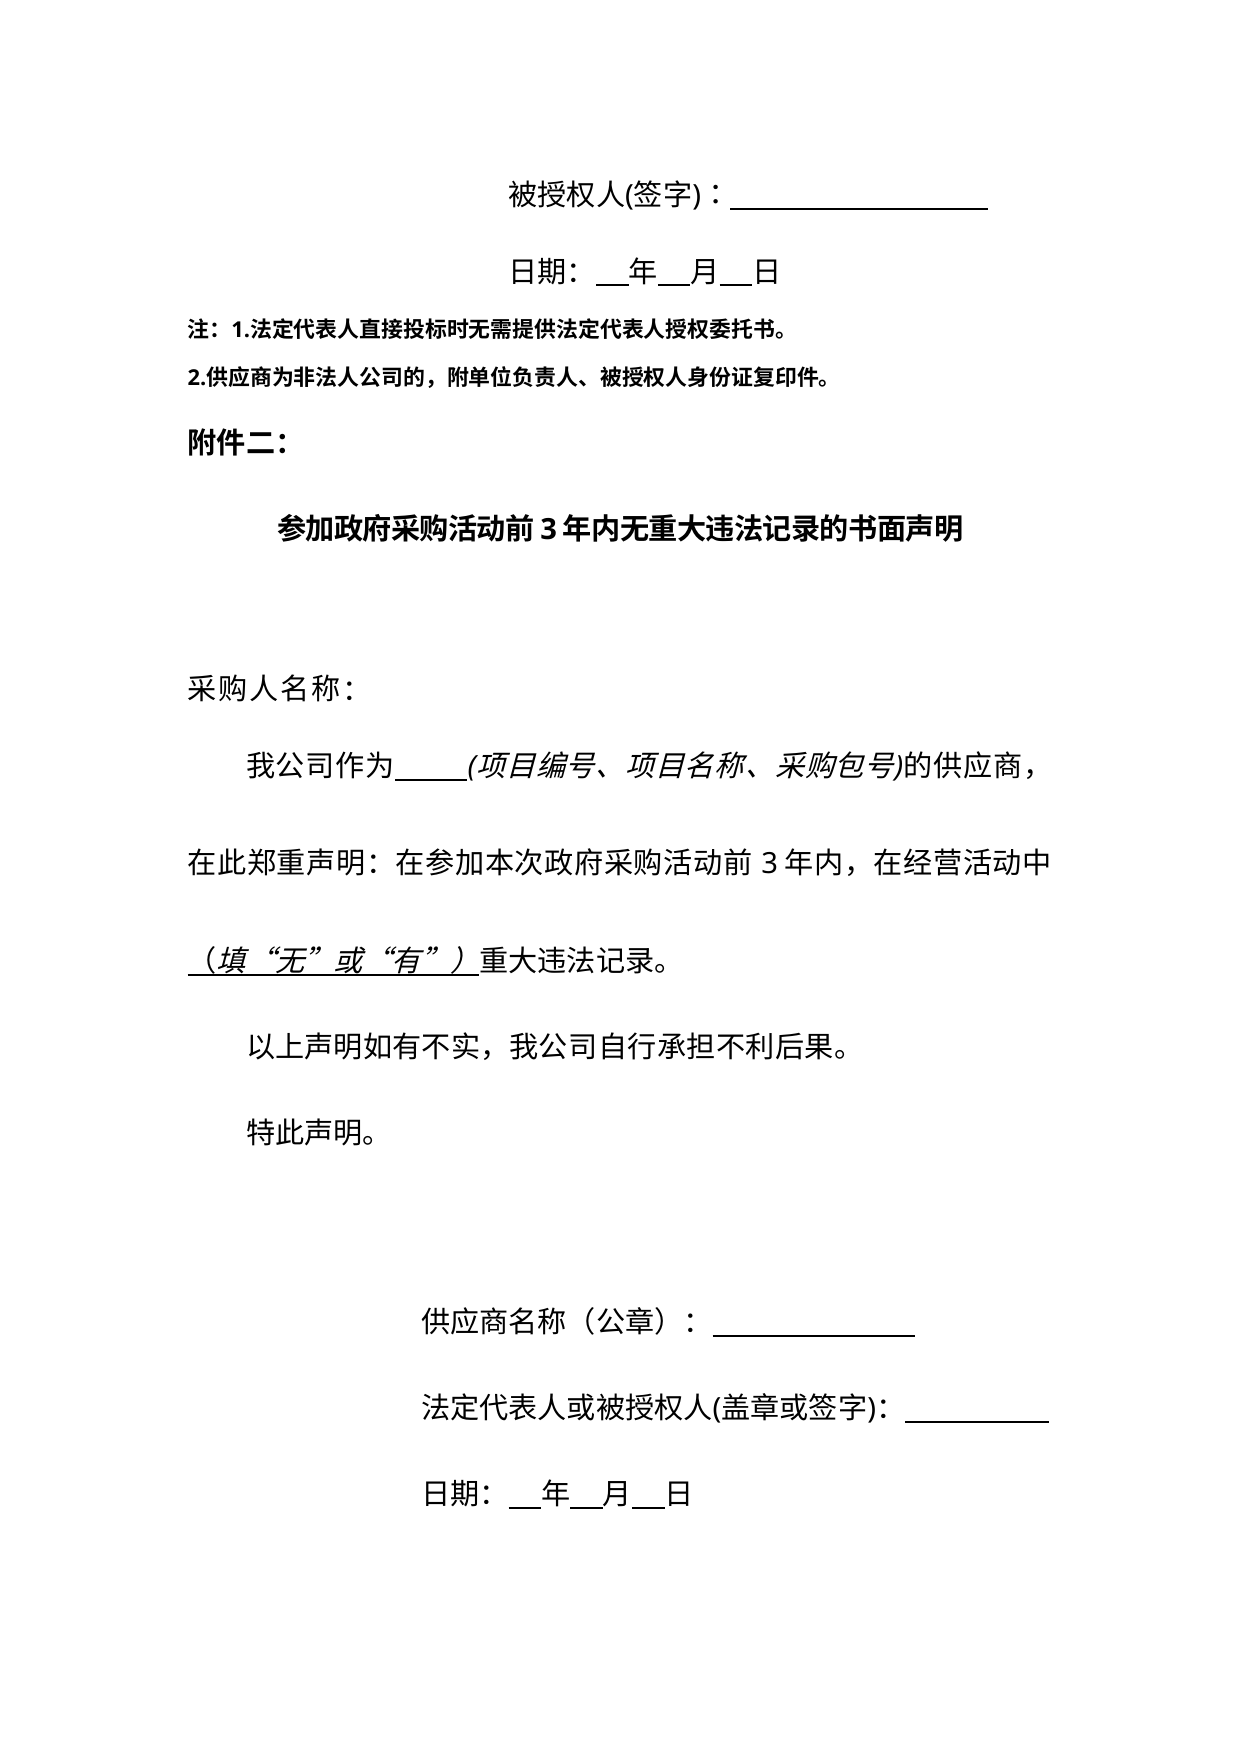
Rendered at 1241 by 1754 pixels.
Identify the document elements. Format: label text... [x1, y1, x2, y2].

text 附件二： [187, 408, 1053, 473]
text 2.供应商为非法人公司的，附单位负责人、被授权人身份证复印件。 [187, 360, 1053, 392]
text 采购人名称： [187, 665, 1053, 709]
text 注：1.法定代表人直接投标时无需提供法定代表人授权委托书。 [187, 312, 1053, 344]
text 被授权人(签字)： [187, 162, 1053, 227]
text 供应商名称（公章）： [187, 1287, 1053, 1352]
text 日期： 年 月 日 [187, 248, 1053, 290]
text 日期： 年 月 日 [187, 1459, 1053, 1524]
text 法定代表人或被授权人(盖章或签字)： [187, 1373, 1053, 1438]
text 特此声明。 [187, 1098, 1053, 1163]
text 我公司作为 (项目编号、项目名称、采购包号)的供应商，在此郑重声明：在参加本次政府采购活动前3年内，在经营活动中 （填“无”或“有”）重大违法记录。 [187, 731, 1053, 991]
text 参加政府采购活动前3年内无重大违法记录的书面声明 [187, 494, 1053, 559]
text 以上声明如有不实，我公司自行承担不利后果。 [187, 1012, 1053, 1077]
